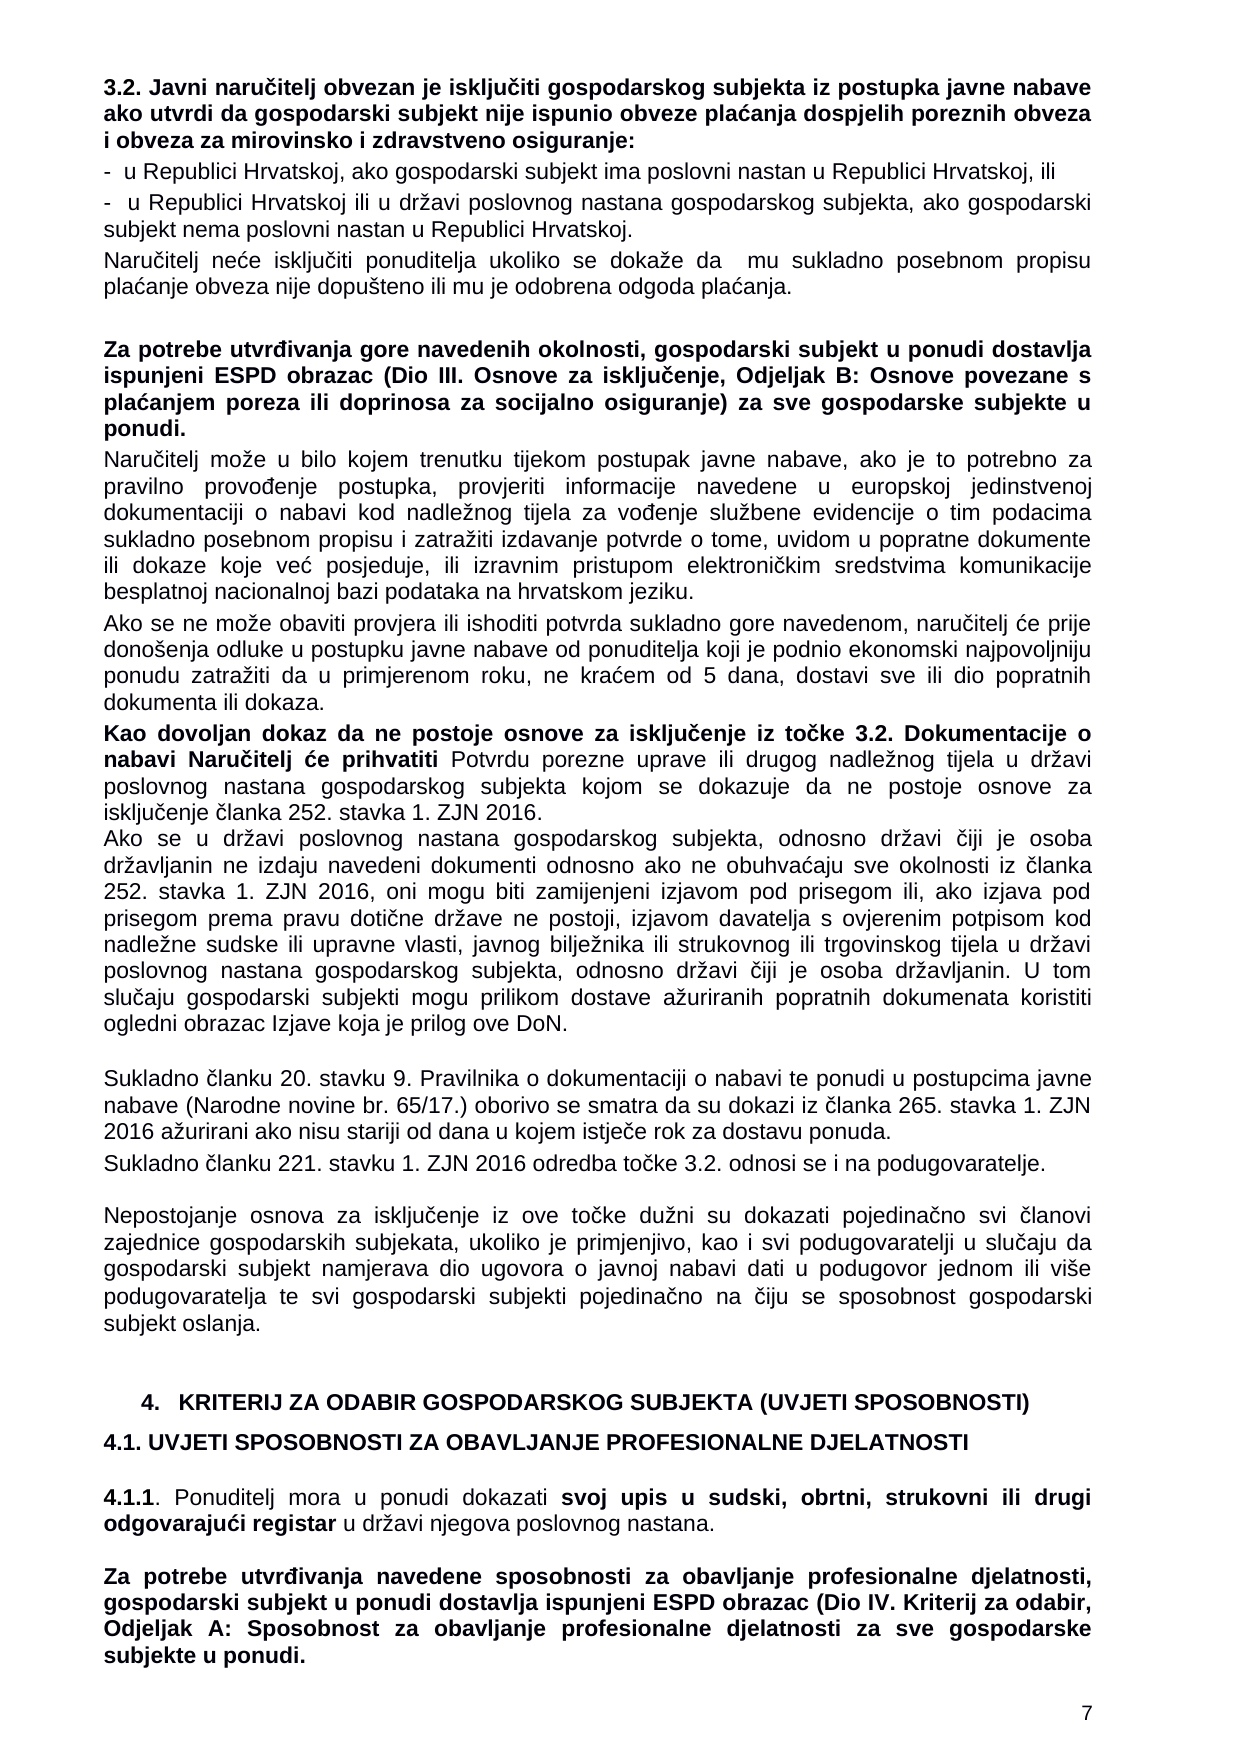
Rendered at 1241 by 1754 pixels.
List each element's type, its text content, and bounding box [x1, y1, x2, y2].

text 4.1. UVJETI SPOSOBNOSTI ZA OBAVLJANJE PROFESIONALNE DJELATNOSTI [103, 1428, 1092, 1455]
text Naručitelj neće isključiti ponuditelja ukoliko se dokaže da mu sukladno posebnom propisu plaćanje obveza nije dopušteno ili mu je odobrena odgoda plaćanja. [103, 247, 1092, 300]
text Nepostojanje osnova za isključenje iz ove točke dužni su dokazati pojedinačno svi članovi zajednice gospodarskih subjekata, ukoliko je primjenjivo, kao i svi podugovaratelji u slučaju da gospodarski subjekt namjerava dio ugovora o javnoj nabavi dati u podugovor jednom ili više podugovaratelja te svi gospodarski subjekti pojedinačno na čiju se sposobnost gospodarski subjekt oslanja. [103, 1202, 1092, 1336]
text Ako se u državi poslovnog nastana gospodarskog subjekta, odnosno državi čiji je osoba državljanin ne izdaju navedeni dokumenti odnosno ako ne obuhvaćaju sve okolnosti iz članka 252. stavka 1. ZJN 2016, oni mogu biti zamijenjeni izjavom pod prisegom ili, ako izjava pod prisegom prema pravu dotične države ne postoji, izjavom davatelja s ovjerenim potpisom kod nadležne sudske ili upravne vlasti, javnog bilježnika ili strukovnog ili trgovinskog tijela u državi poslovnog nastana gospodarskog subjekta, odnosno državi čiji je osoba državljanin. U tom slučaju gospodarski subjekti mogu prilikom dostave ažuriranih popratnih dokumenata koristiti ogledni obrazac Izjave koja je prilog ove DoN. [103, 825, 1092, 1036]
text Ako se ne može obaviti provjera ili ishoditi potvrda sukladno gore navedenom, naručitelj će prije donošenja odluke u postupku javne nabave od ponuditelja koji je podnio ekonomski najpovoljniju ponudu zatražiti da u primjerenom roku, ne kraćem od 5 dana, dostavi sve ili dio popratnih dokumenta ili dokaza. [103, 609, 1092, 715]
text Sukladno članku 20. stavku 9. Pravilnika o dokumentaciji o nabavi te ponudi u postupcima javne nabave (Narodne novine br. 65/17.) oborivo se smatra da su dokazi iz članka 265. stavka 1. ZJN 2016 ažurirani ako nisu stariji od dana u kojem istječe rok za dostavu ponuda. [103, 1065, 1092, 1144]
text Za potrebe utvrđivanja gore navedenih okolnosti, gospodarski subjekt u ponudi dostavlja ispunjeni ESPD obrazac (Dio III. Osnove za isključenje, Odjeljak B: Osnove povezane s plaćanjem poreza ili doprinosa za socijalno osiguranje) za sve gospodarske subjekte u ponudi. [103, 336, 1092, 441]
text Sukladno članku 221. stavku 1. ZJN 2016 odredba točke 3.2. odnosi se i na podugovaratelje. [103, 1149, 1092, 1176]
list KRITERIJ ZA ODABIR GOSPODARSKOG SUBJEKTA (UVJETI SPOSOBNOSTI) [141, 1389, 1092, 1415]
text 3.2. Javni naručitelj obvezan je isključiti gospodarskog subjekta iz postupka javne nabave ako utvrdi da gospodarski subjekt nije ispunio obveze plaćanja dospjelih poreznih obveza i obveza za mirovinsko i zdravstveno osiguranje: [103, 74, 1092, 153]
text Naručitelj može u bilo kojem trenutku tijekom postupak javne nabave, ako je to potrebno za pravilno provođenje postupka, provjeriti informacije navedene u europskoj jedinstvenoj dokumentaciji o nabavi kod nadležnog tijela za vođenje službene evidencije o tim podacima sukladno posebnom propisu i zatražiti izdavanje potvrde o tome, uvidom u popratne dokumente ili dokaze koje već posjeduje, ili izravnim pristupom elektroničkim sredstvima komunikacije besplatnoj nacionalnoj bazi podataka na hrvatskom jeziku. [103, 446, 1092, 604]
text Kao dovoljan dokaz da ne postoje osnove za isključenje iz točke 3.2. Dokumentacije o nabavi Naručitelj će prihvatiti Potvrdu porezne uprave ili drugog nadležnog tijela u državi poslovnog nastana gospodarskog subjekta kojom se dokazuje da ne postoje osnove za isključenje članka 252. stavka 1. ZJN 2016. [103, 720, 1092, 825]
text Za potrebe utvrđivanja navedene sposobnosti za obavljanje profesionalne djelatnosti, gospodarski subjekt u ponudi dostavlja ispunjeni ESPD obrazac (Dio IV. Kriterij za odabir, Odjeljak A: Sposobnost za obavljanje profesionalne djelatnosti za sve gospodarske subjekte u ponudi. [103, 1563, 1092, 1668]
text - u Republici Hrvatskoj, ako gospodarski subjekt ima poslovni nastan u Republici Hrvatskoj, ili [103, 158, 1092, 184]
text - u Republici Hrvatskoj ili u državi poslovnog nastana gospodarskog subjekta, ako gospodarski subjekt nema poslovni nastan u Republici Hrvatskoj. [103, 189, 1092, 242]
text 4.1.1. Ponuditelj mora u ponudi dokazati svoj upis u sudski, obrtni, strukovni ili drugi odgovarajući registar u državi njegova poslovnog nastana. [103, 1484, 1092, 1536]
